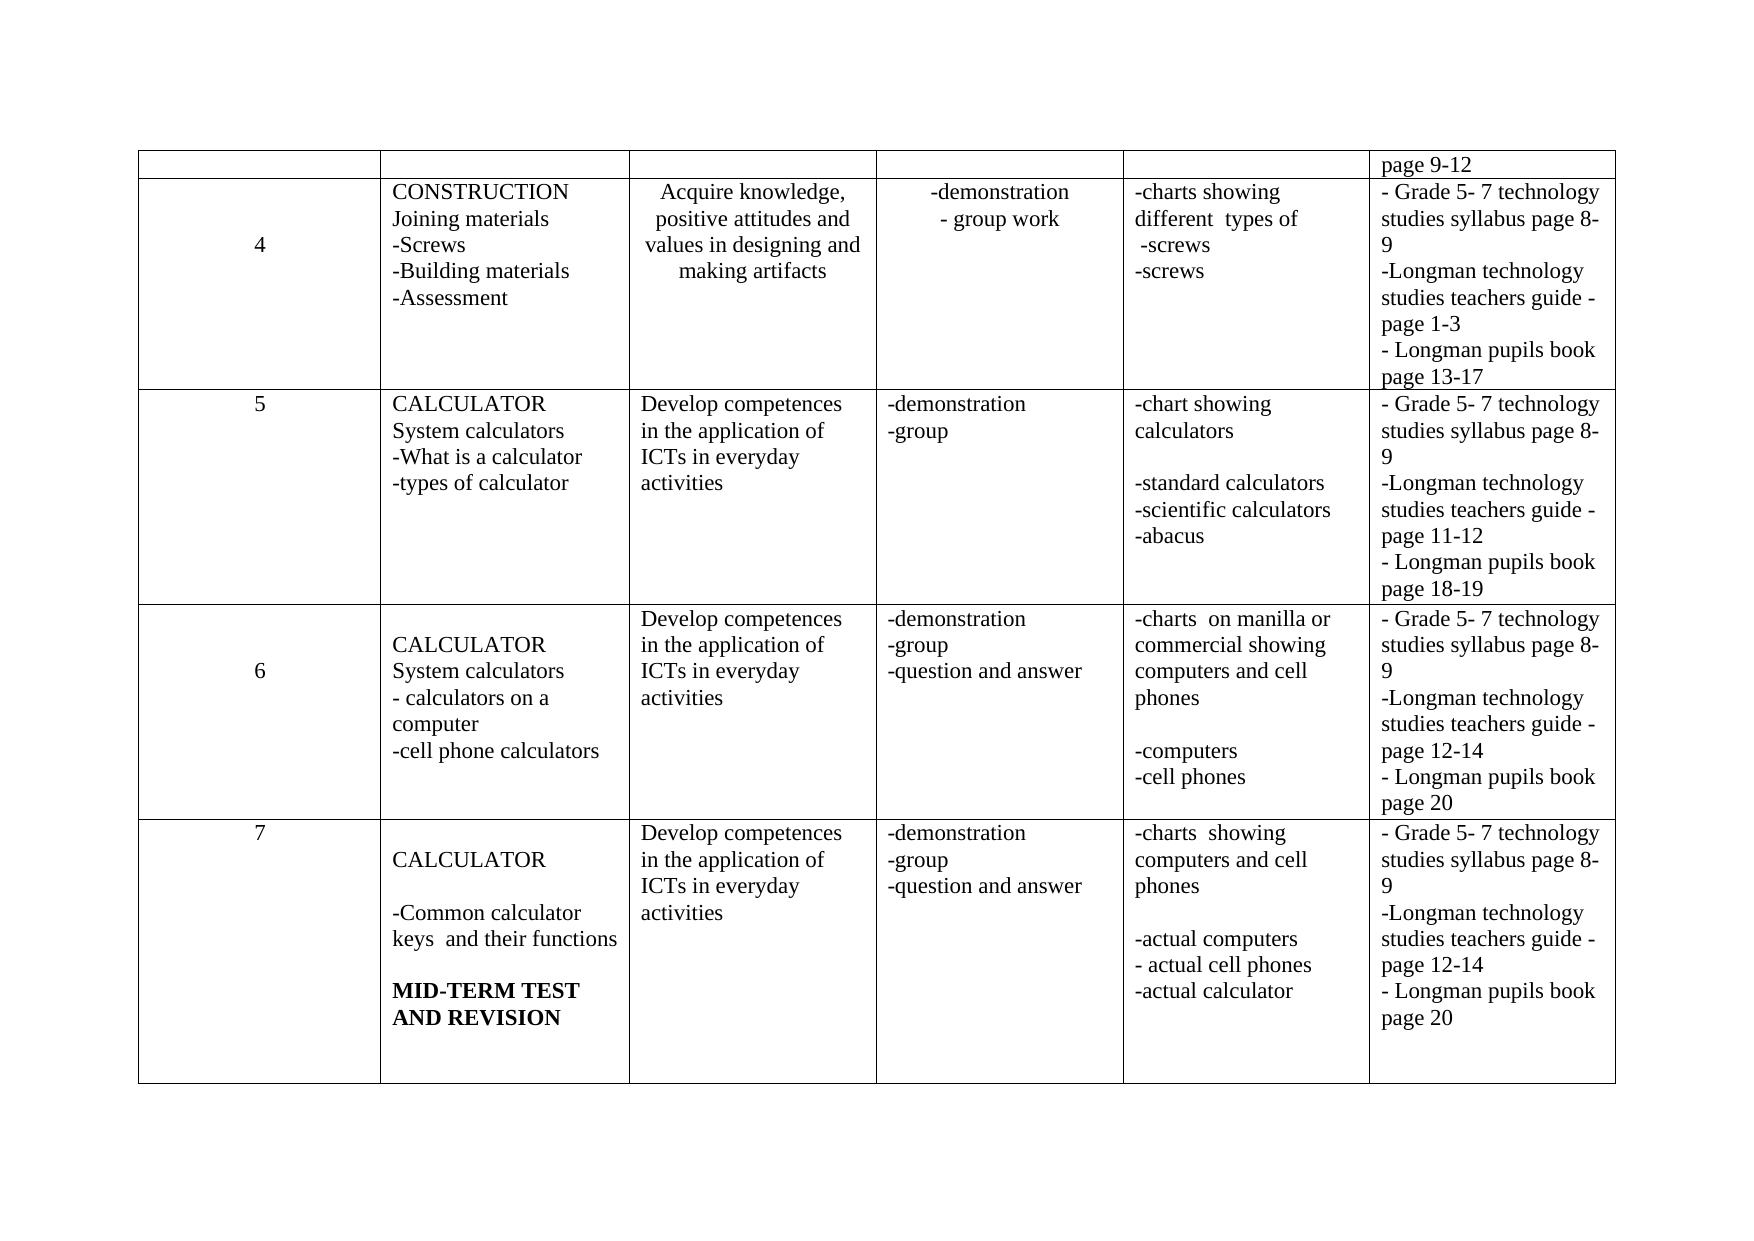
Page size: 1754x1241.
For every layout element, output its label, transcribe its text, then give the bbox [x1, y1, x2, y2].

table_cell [630, 151, 876, 177]
table_cell -charts showing computers and cell phones -actual computers - actual cell phones -actual calculator [1124, 820, 1369, 1083]
table_cell -charts on manilla or commercial showing computers and cell phones -computers -cell phones [1124, 605, 1369, 818]
table_cell - Grade 5- 7 technology studies syllabus page 8-9 -Longman technology studies teachers guide -page 1-3 - Longman pupils book page 13-17 [1370, 179, 1615, 389]
table_cell -demonstration - group work [877, 179, 1123, 389]
table_cell Develop competences in the application of ICTs in everyday activities [630, 605, 876, 818]
table_cell -charts showing different types of -screws -screws [1124, 179, 1369, 389]
table_cell -demonstration -group -question and answer [877, 820, 1123, 1083]
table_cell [381, 151, 629, 177]
table_cell - Grade 5- 7 technology studies syllabus page 8-9 -Longman technology studies teachers guide -page 12-14 - Longman pupils book page 20 [1370, 820, 1615, 1083]
table_cell 6 [139, 605, 380, 818]
table_cell CALCULATOR System calculators -What is a calculator -types of calculator [381, 390, 629, 604]
table_cell -chart showing calculators -standard calculators -scientific calculators -abacus [1124, 390, 1369, 604]
table_cell 3 [139, 151, 380, 177]
table_cell Acquire knowledge, positive attitudes and values in designing and making artifacts [630, 179, 876, 389]
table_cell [877, 151, 1123, 177]
table_cell CALCULATOR System calculators - calculators on a computer -cell phone calculators [381, 605, 629, 818]
table_cell CONSTRUCTION Joining materials -Screws -Building materials -Assessment [381, 179, 629, 389]
table_cell -demonstration -group -question and answer [877, 605, 1123, 818]
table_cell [1370, 151, 1615, 177]
table_cell - Grade 5- 7 technology studies syllabus page 8-9 -Longman technology studies teachers guide -page 11-12 - Longman pupils book page 18-19 [1370, 390, 1615, 604]
table_cell CALCULATOR -Common calculator keys and their functions MID-TERM TEST AND REVISION [381, 820, 629, 1083]
table_cell Develop competences in the application of ICTs in everyday activities [630, 390, 876, 604]
table_cell 5 [139, 390, 380, 604]
table_cell 4 [139, 179, 380, 389]
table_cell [1124, 151, 1369, 177]
table_cell -demonstration -group [877, 390, 1123, 604]
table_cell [630, 820, 876, 1083]
table_cell 7 [139, 820, 380, 1083]
table_cell - Grade 5- 7 technology studies syllabus page 8-9 -Longman technology studies teachers guide -page 12-14 - Longman pupils book page 20 [1370, 605, 1615, 818]
